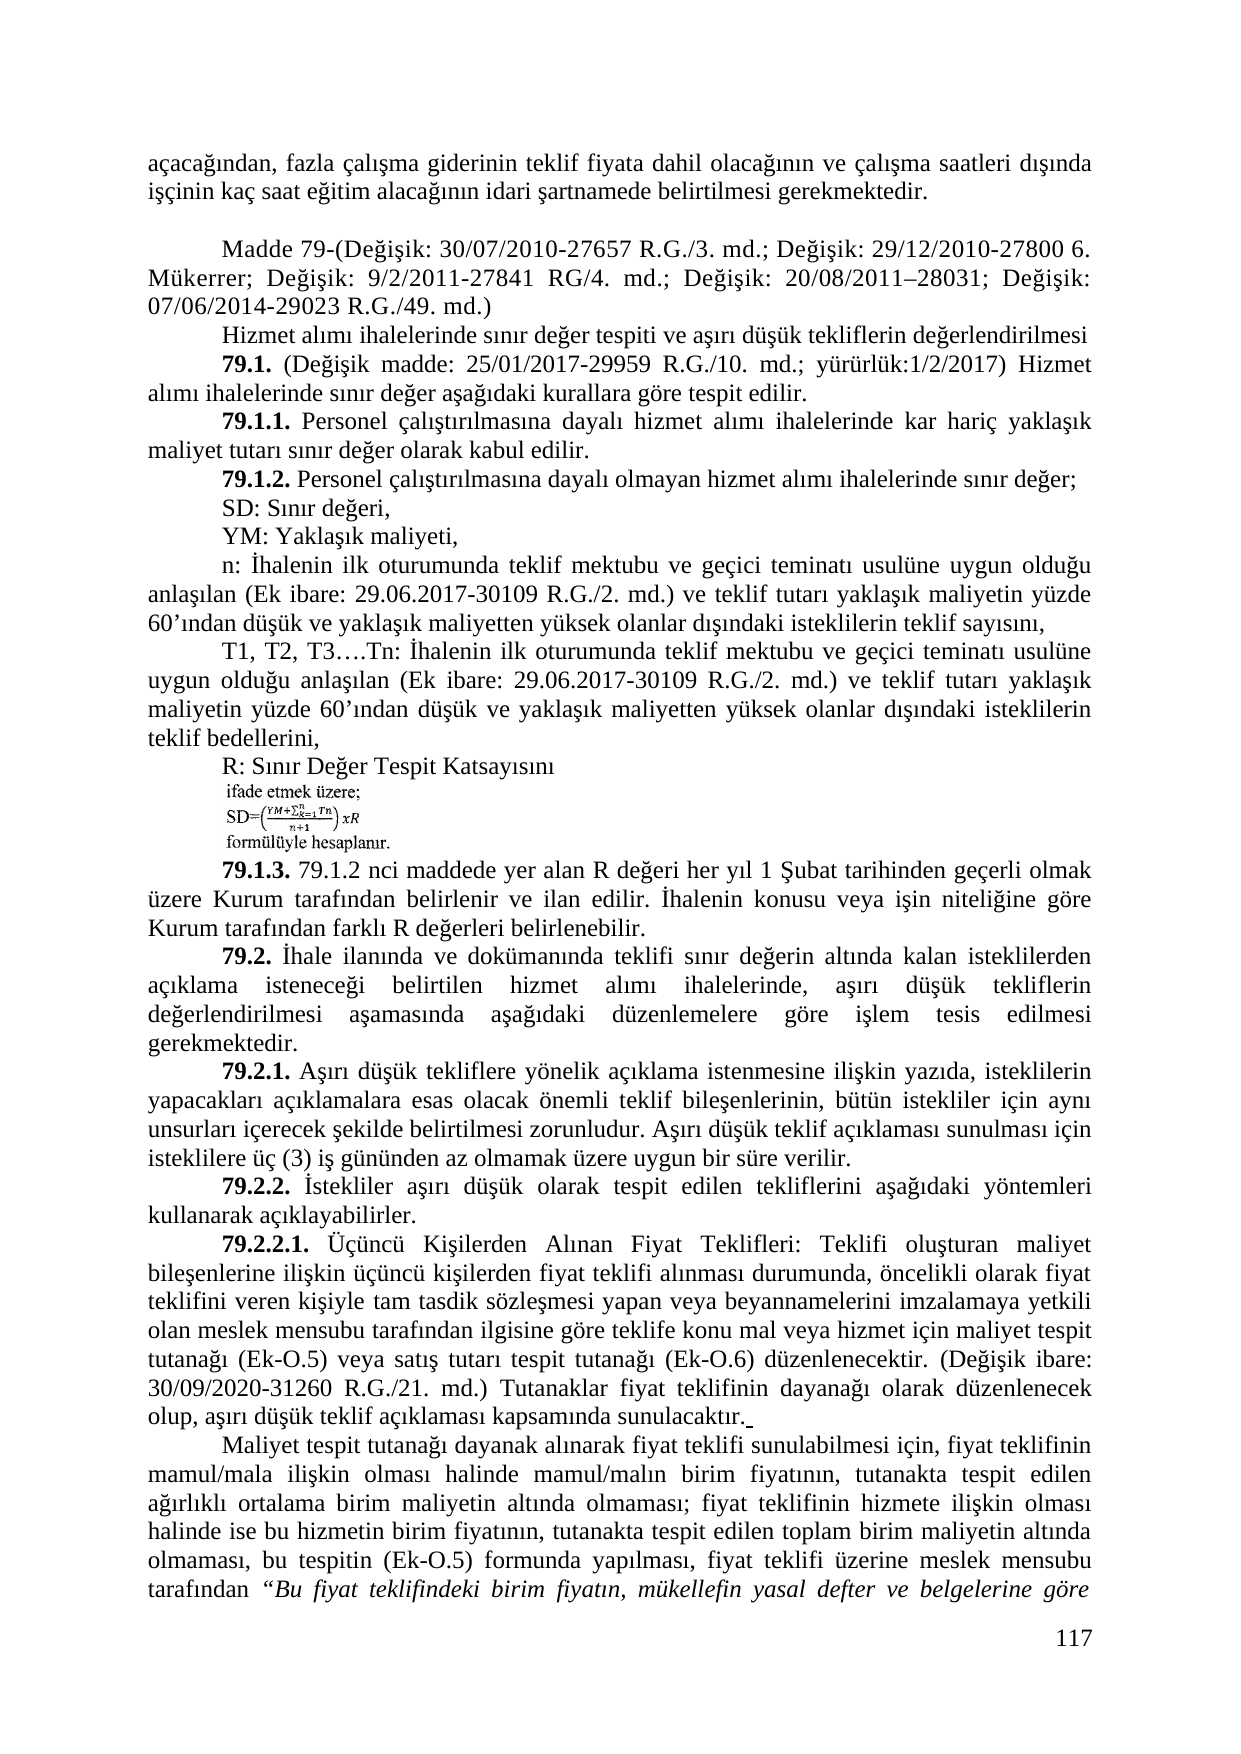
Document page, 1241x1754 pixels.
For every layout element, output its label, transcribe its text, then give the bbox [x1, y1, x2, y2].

text R: Sınır Değer Tespit Katsayısını [148, 751, 1092, 780]
text 79.1. (Değişik madde: 25/01/2017-29959 R.G./10. md.; yürürlük:1/2/2017) Hizmet alımı ihalelerinde sınır değer aşağıdaki kurallara göre tespit edilir. [148, 349, 1092, 406]
text SD: Sınır değeri, [148, 493, 1092, 521]
text 79.2.2. İstekliler aşırı düşük olarak tespit edilen tekliflerini aşağıdaki yöntemleri kullanarak açıklayabilirler. [148, 1171, 1092, 1229]
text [148, 148, 1092, 205]
text 79.2.1. Aşırı düşük tekliflere yönelik açıklama istenmesine ilişkin yazıda, isteklilerin yapacakları açıklamalara esas olacak önemli teklif bileşenlerinin, bütün istekliler için aynı unsurları içerecek şekilde belirtilmesi zorunludur. Aşırı düşük teklif açıklaması sunulması için isteklilere üç (3) iş gününden az olmamak üzere uygun bir süre verilir. [148, 1056, 1092, 1171]
text 79.2.2.1. Üçüncü Kişilerden Alınan Fiyat Teklifleri: Teklifi oluşturan maliyet bileşenlerine ilişkin üçüncü kişilerden fiyat teklifi alınması durumunda, öncelikli olarak fiyat teklifini veren kişiyle tam tasdik sözleşmesi yapan veya beyannamelerini imzalamaya yetkili olan meslek mensubu tarafından ilgisine göre teklife konu mal veya hizmet için maliyet tespit tutanağı (Ek-O.5) veya satış tutarı tespit tutanağı (Ek-O.6) düzenlenecektir. (Değişik ibare: 30/09/2020-31260 R.G./21. md.) Tutanaklar fiyat teklifinin dayanağı olarak düzenlenecek olup, aşırı düşük teklif açıklaması kapsamında sunulacaktır. [148, 1229, 1092, 1430]
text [148, 1430, 1092, 1603]
text YM: Yaklaşık maliyeti, [148, 521, 1092, 550]
text 79.2. İhale ilanında ve dokümanında teklifi sınır değerin altında kalan isteklilerden açıklama isteneceği belirtilen hizmet alımı ihalelerinde, aşırı düşük tekliflerin değerlendirilmesi aşamasında aşağıdaki düzenlemelere göre işlem tesis edilmesi gerekmektedir. [148, 941, 1092, 1056]
text n: İhalenin ilk oturumunda teklif mektubu ve geçici teminatı usulüne uygun olduğu anlaşılan (Ek ibare: 29.06.2017-30109 R.G./2. md.) ve teklif tutarı yaklaşık maliyetin yüzde 60’ından düşük ve yaklaşık maliyetten yüksek olanlar dışındaki isteklilerin teklif sayısını, [148, 550, 1092, 636]
text T1, T2, T3….Tn: İhalenin ilk oturumunda teklif mektubu ve geçici teminatı usulüne uygun olduğu anlaşılan (Ek ibare: 29.06.2017-30109 R.G./2. md.) ve teklif tutarı yaklaşık maliyetin yüzde 60’ından düşük ve yaklaşık maliyetten yüksek olanlar dışındaki isteklilerin teklif bedellerini, [148, 636, 1092, 751]
text 79.1.3. 79.1.2 nci maddede yer alan R değeri her yıl 1 Şubat tarihinden geçerli olmak üzere Kurum tarafından belirlenir ve ilan edilir. İhalenin konusu veya işin niteliğine göre Kurum tarafından farklı R değerleri belirlenebilir. [148, 855, 1092, 941]
text 79.1.2. Personel çalıştırılmasına dayalı olmayan hizmet alımı ihalelerinde sınır değer; [148, 464, 1092, 493]
text 79.1.1. Personel çalıştırılmasına dayalı hizmet alımı ihalelerinde kar hariç yaklaşık maliyet tutarı sınır değer olarak kabul edilir. [148, 406, 1092, 464]
text Hizmet alımı ihalelerinde sınır değer tespiti ve aşırı düşük tekliflerin değerlendirilmesi [148, 320, 1092, 349]
subtitle Madde 79-(Değişik: 30/07/2010-27657 R.G./3. md.; Değişik: 29/12/2010-27800 6. Mükerrer; Değişik: 9/2/2011-27841 RG/4. md.; Değişik: 20/08/2011–28031; Değişik: 07/06/2014-29023 R.G./49. md.) [148, 234, 1092, 320]
